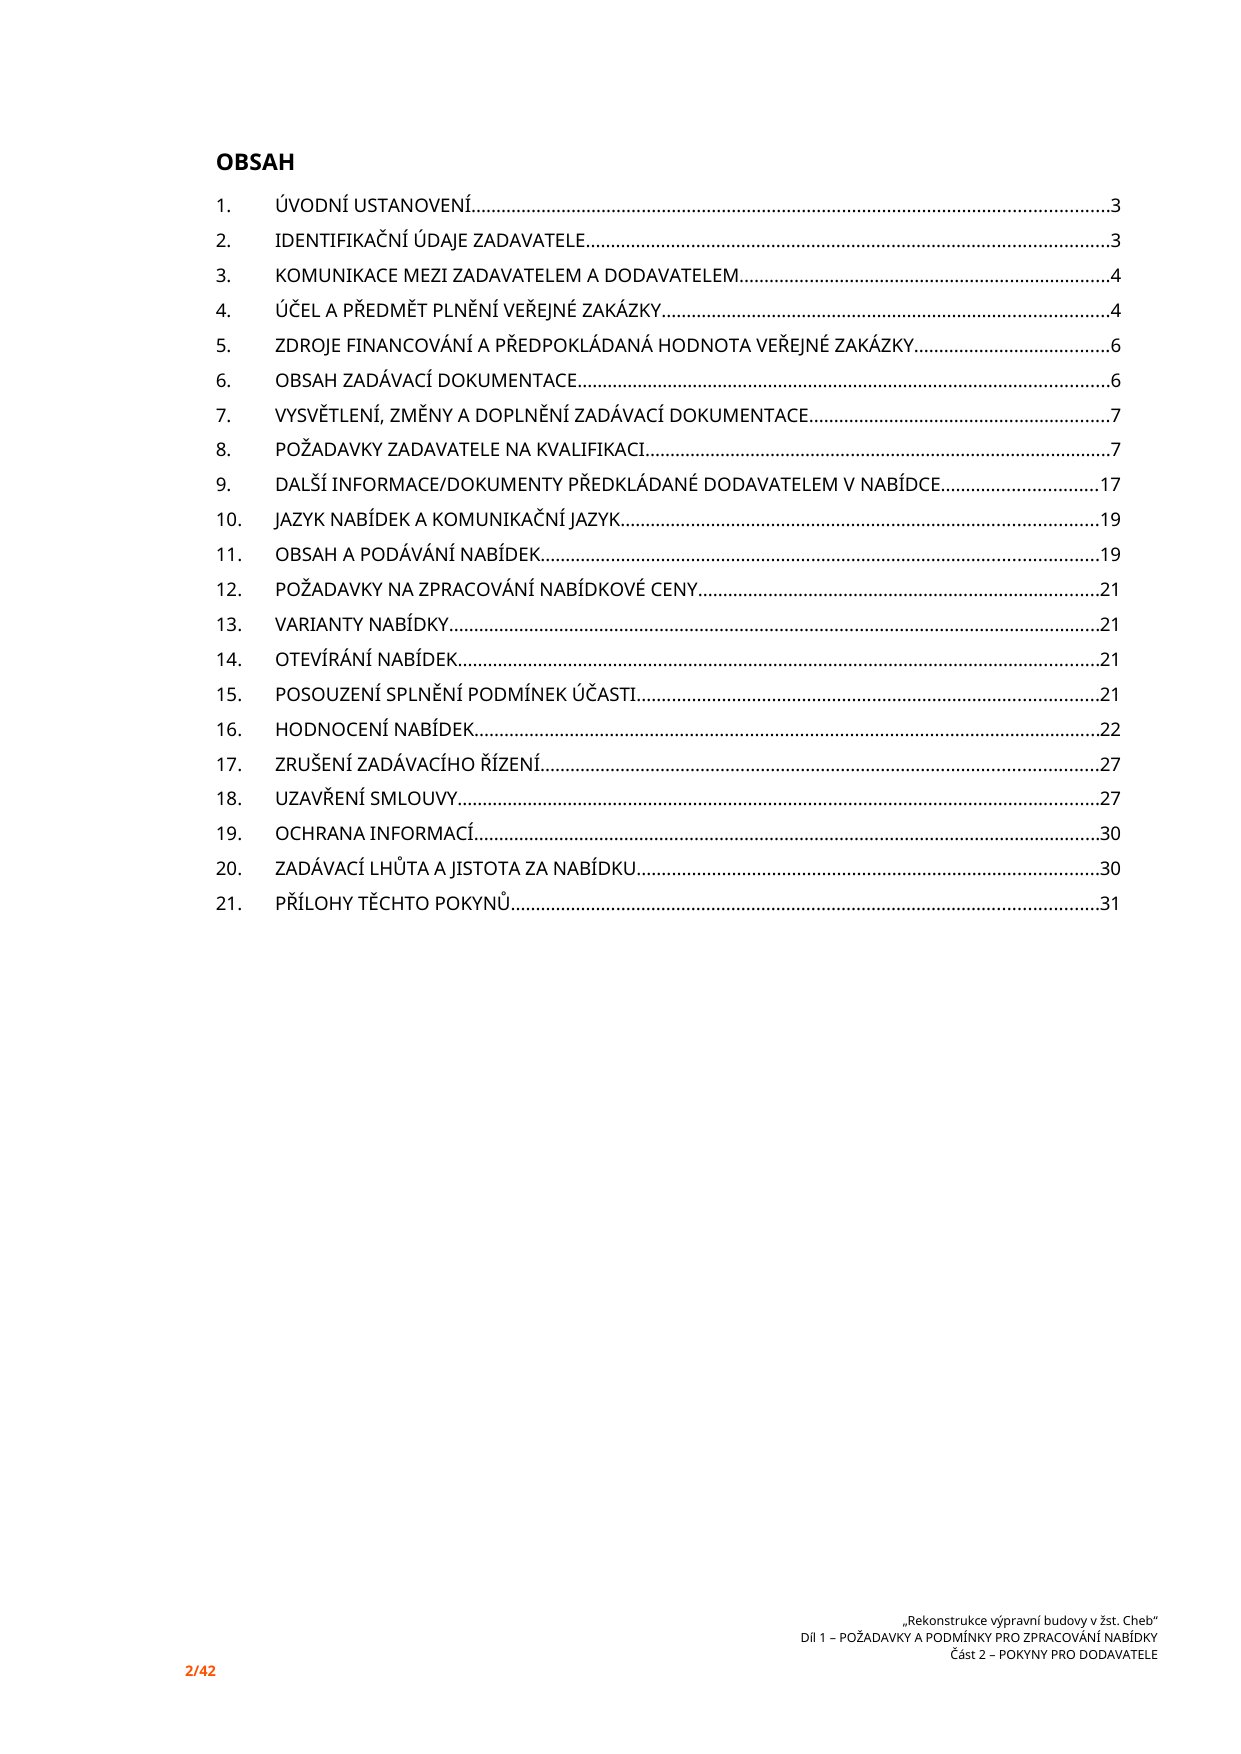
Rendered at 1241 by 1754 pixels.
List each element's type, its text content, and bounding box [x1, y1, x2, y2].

text 14. OTEVÍRÁNÍ NABÍDEK 21 [216, 646, 1122, 672]
text 12. POŽADAVKY NA ZPRACOVÁNÍ NABÍDKOVÉ CENY 21 [216, 576, 1122, 602]
text 9. DALŠÍ INFORMACE/DOKUMENTY PŘEDKLÁDANÉ DODAVATELEM v NABÍDCE 17 [216, 472, 1122, 497]
text 8. POŽADAVKY ZADAVATELE NA KVALIFIKACI 7 [216, 437, 1122, 462]
text 2. IDENTIFIKAČNÍ ÚDAJE ZADAVATELE 3 [216, 227, 1122, 253]
text Obsah [216, 146, 1122, 177]
text 3. KOMUNIKACE MEZI ZADAVATELEM a DODAVATELEM 4 [216, 262, 1122, 288]
text 20. ZADÁVACÍ LHŮTA A JISTOTA ZA NABÍDKU 30 [216, 856, 1122, 881]
text 7. VYSVĚTLENÍ, ZMĚNY a DOPLNĚNÍ ZADÁVACÍ DOKUMENTACE 7 [216, 402, 1122, 427]
text 5. ZDROJE FINANCOVÁNÍ a PŘEDPOKLÁDANÁ HODNOTA VEŘEJNÉ ZAKÁZKY 6 [216, 332, 1122, 358]
text 19. OCHRANA INFORMACÍ 30 [216, 821, 1122, 846]
text 17. ZRUŠENÍ ZADÁVACÍHO ŘÍZENÍ 27 [216, 751, 1122, 776]
text 10. JAZYK NABÍDEK A KOMUNIKAČNÍ JAZYK 19 [216, 507, 1122, 532]
text 4. ÚČEL a PŘEDMĚT PLNĚNÍ VEŘEJNÉ ZAKÁZKY 4 [216, 297, 1122, 323]
text 15. POSOUZENÍ SPLNĚNÍ PODMÍNEK ÚČASTI 21 [216, 681, 1122, 707]
text 1. ÚVODNÍ USTANOVENÍ 3 [216, 192, 1122, 218]
text 21. PŘÍLOHY TĚCHTO POKYNŮ 31 [216, 890, 1122, 916]
text 16. HODNOCENÍ NABÍDEK 22 [216, 716, 1122, 741]
text 18. UZAVŘENÍ SMLOUVY 27 [216, 786, 1122, 811]
text 11. OBSAH a PODÁVÁNÍ NABÍDEK 19 [216, 541, 1122, 567]
text 13. VARIANTY NABÍDKY 21 [216, 611, 1122, 637]
text 6. OBSAH ZADÁVACÍ DOKUMENTACE 6 [216, 367, 1122, 392]
